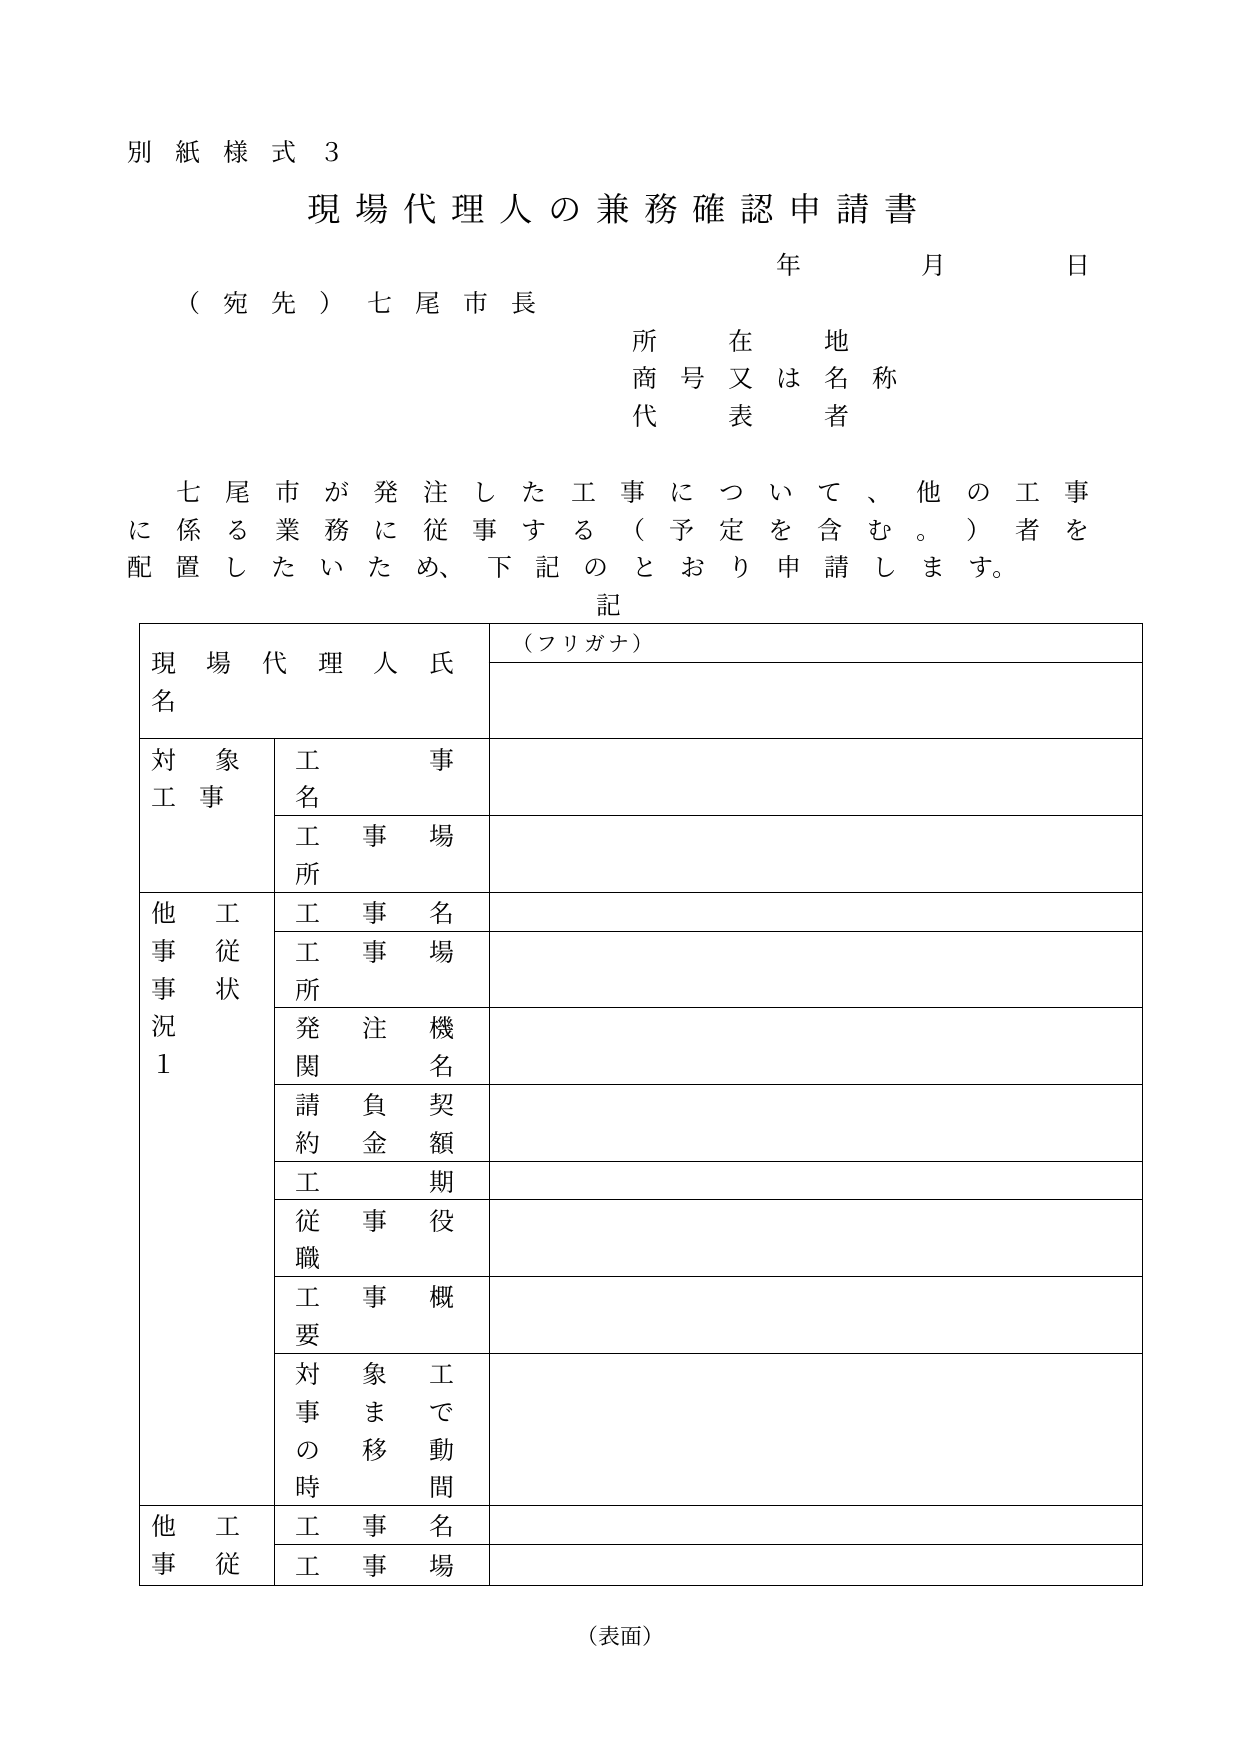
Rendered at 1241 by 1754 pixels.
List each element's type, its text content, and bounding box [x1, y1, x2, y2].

table_cell 他工事従事状況 １ [140, 893, 274, 1505]
table_cell [490, 739, 1142, 815]
table_cell 対象工事 [140, 739, 274, 892]
text 現場代理人の兼務確認申請書 [127, 169, 1113, 245]
table_cell [490, 1545, 1142, 1585]
text （宛先）七尾市長 [127, 282, 1113, 320]
table_cell 工事概要 [275, 1277, 489, 1353]
table_cell [490, 1200, 1142, 1276]
table_cell 工事場所 [275, 1545, 489, 1585]
table_cell [490, 1008, 1142, 1084]
table_cell 工期 [275, 1162, 489, 1199]
table_header 現場代理人氏名 [140, 624, 489, 738]
table_cell 発注機関名 [275, 1008, 489, 1084]
text 商号又は名称 [561, 358, 1113, 396]
table_cell [490, 1162, 1142, 1199]
table_cell [490, 1277, 1142, 1353]
text 七尾市が発注した工事について、他の工事に係る業務に従事する（予定を含む。）者を配置したいため、下記のとおり申請します。 [127, 472, 1113, 585]
table_cell 対象工事までの移動時間 [275, 1354, 489, 1505]
table_cell [490, 663, 1142, 738]
text 代 表 者 [561, 396, 1113, 434]
table_cell 請負契約金額 [275, 1085, 489, 1161]
table_cell 工事名 [275, 893, 489, 931]
text 記 [127, 585, 1113, 623]
text 年 月 日 [127, 245, 1113, 282]
table_cell [490, 1506, 1142, 1544]
table_cell 工事場所 [275, 932, 489, 1007]
table_cell [490, 1354, 1142, 1505]
table_cell 工 事 名 [275, 739, 489, 815]
text 別紙様式３ [127, 131, 1113, 169]
table_cell [490, 932, 1142, 1007]
table_cell 工事名 [275, 1506, 489, 1544]
table_cell 工事場所 [275, 816, 489, 892]
table_cell 従事役職 [275, 1200, 489, 1276]
text 所 在 地 [561, 320, 1113, 358]
table_cell 他工事従事状況 ２ [140, 1506, 274, 1585]
table_header （フリガナ） [490, 624, 1142, 662]
table_cell [490, 1085, 1142, 1161]
table_cell [490, 893, 1142, 931]
table_cell [490, 816, 1142, 892]
